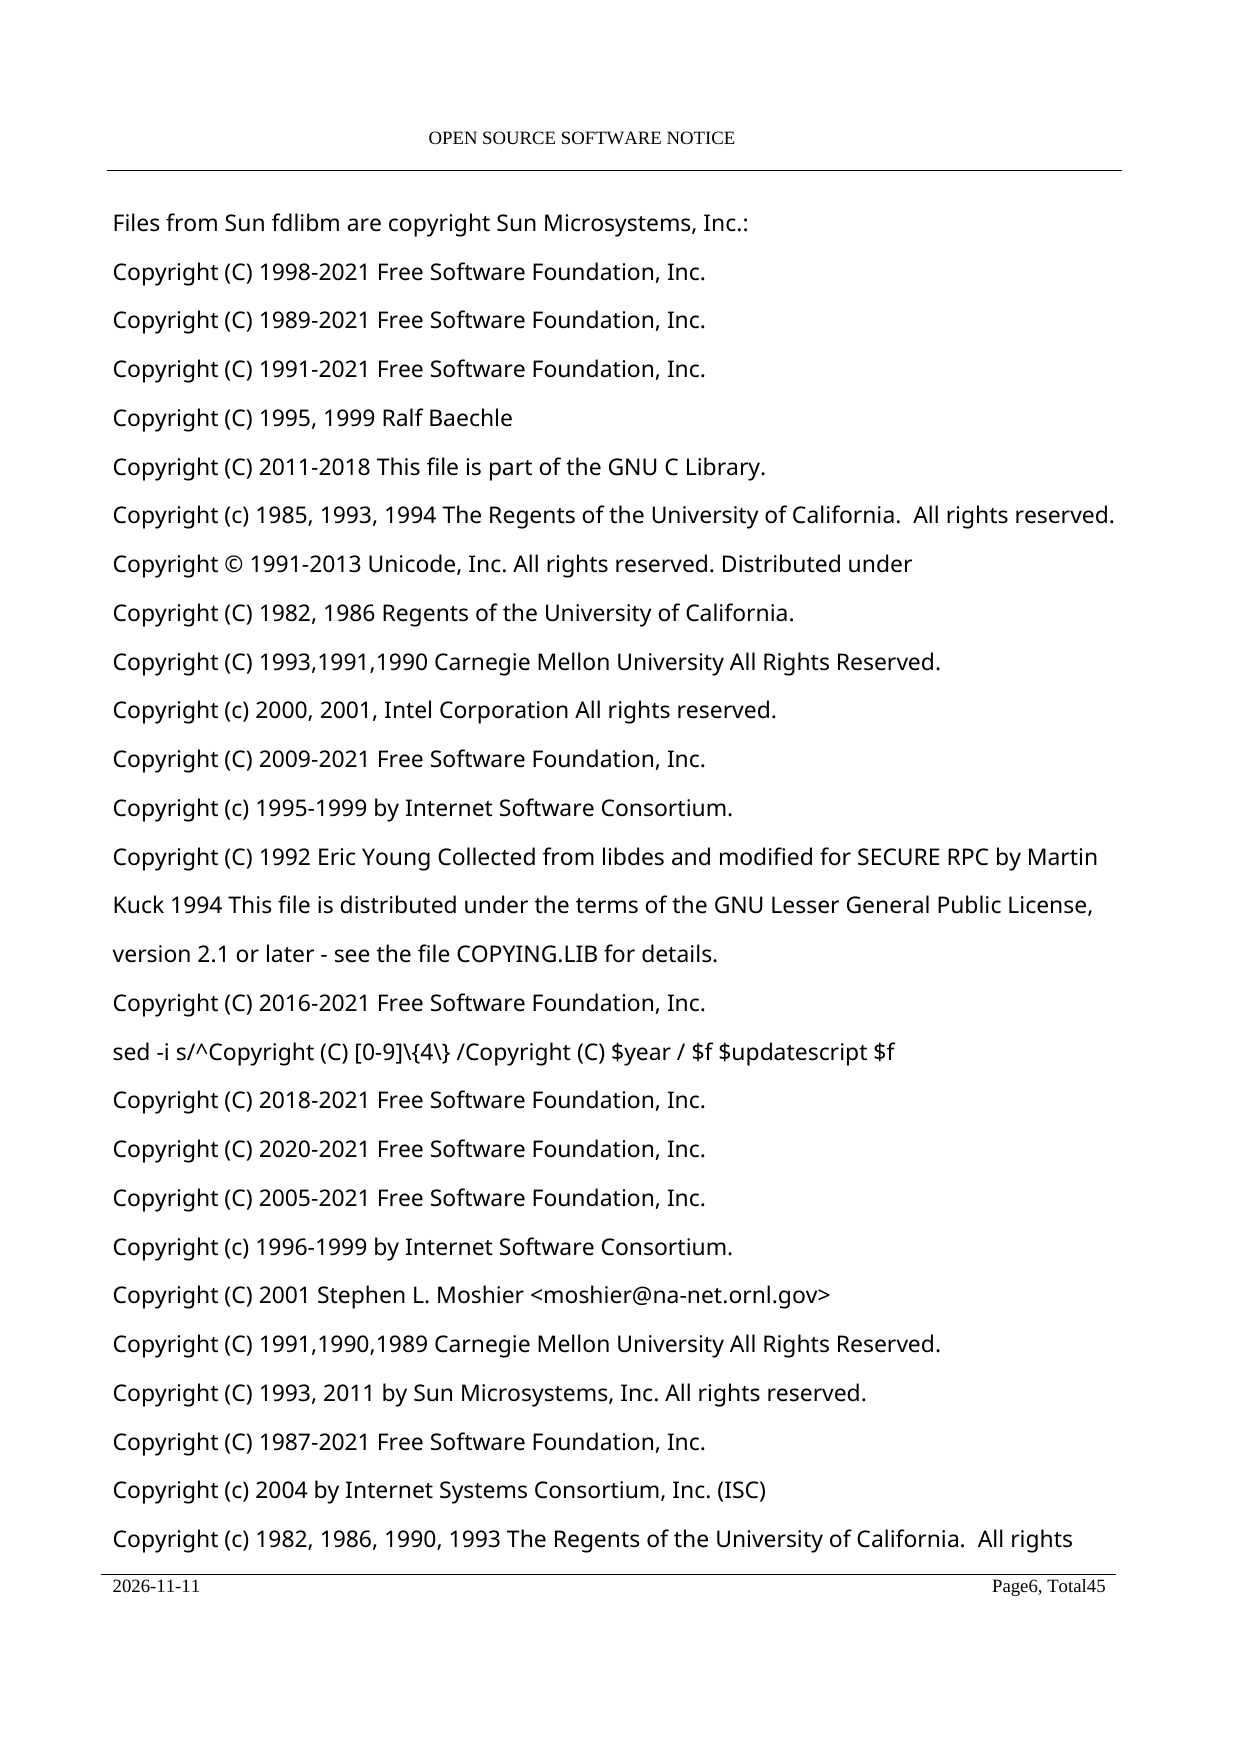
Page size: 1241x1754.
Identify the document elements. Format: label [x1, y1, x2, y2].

text [112, 206, 1128, 1555]
